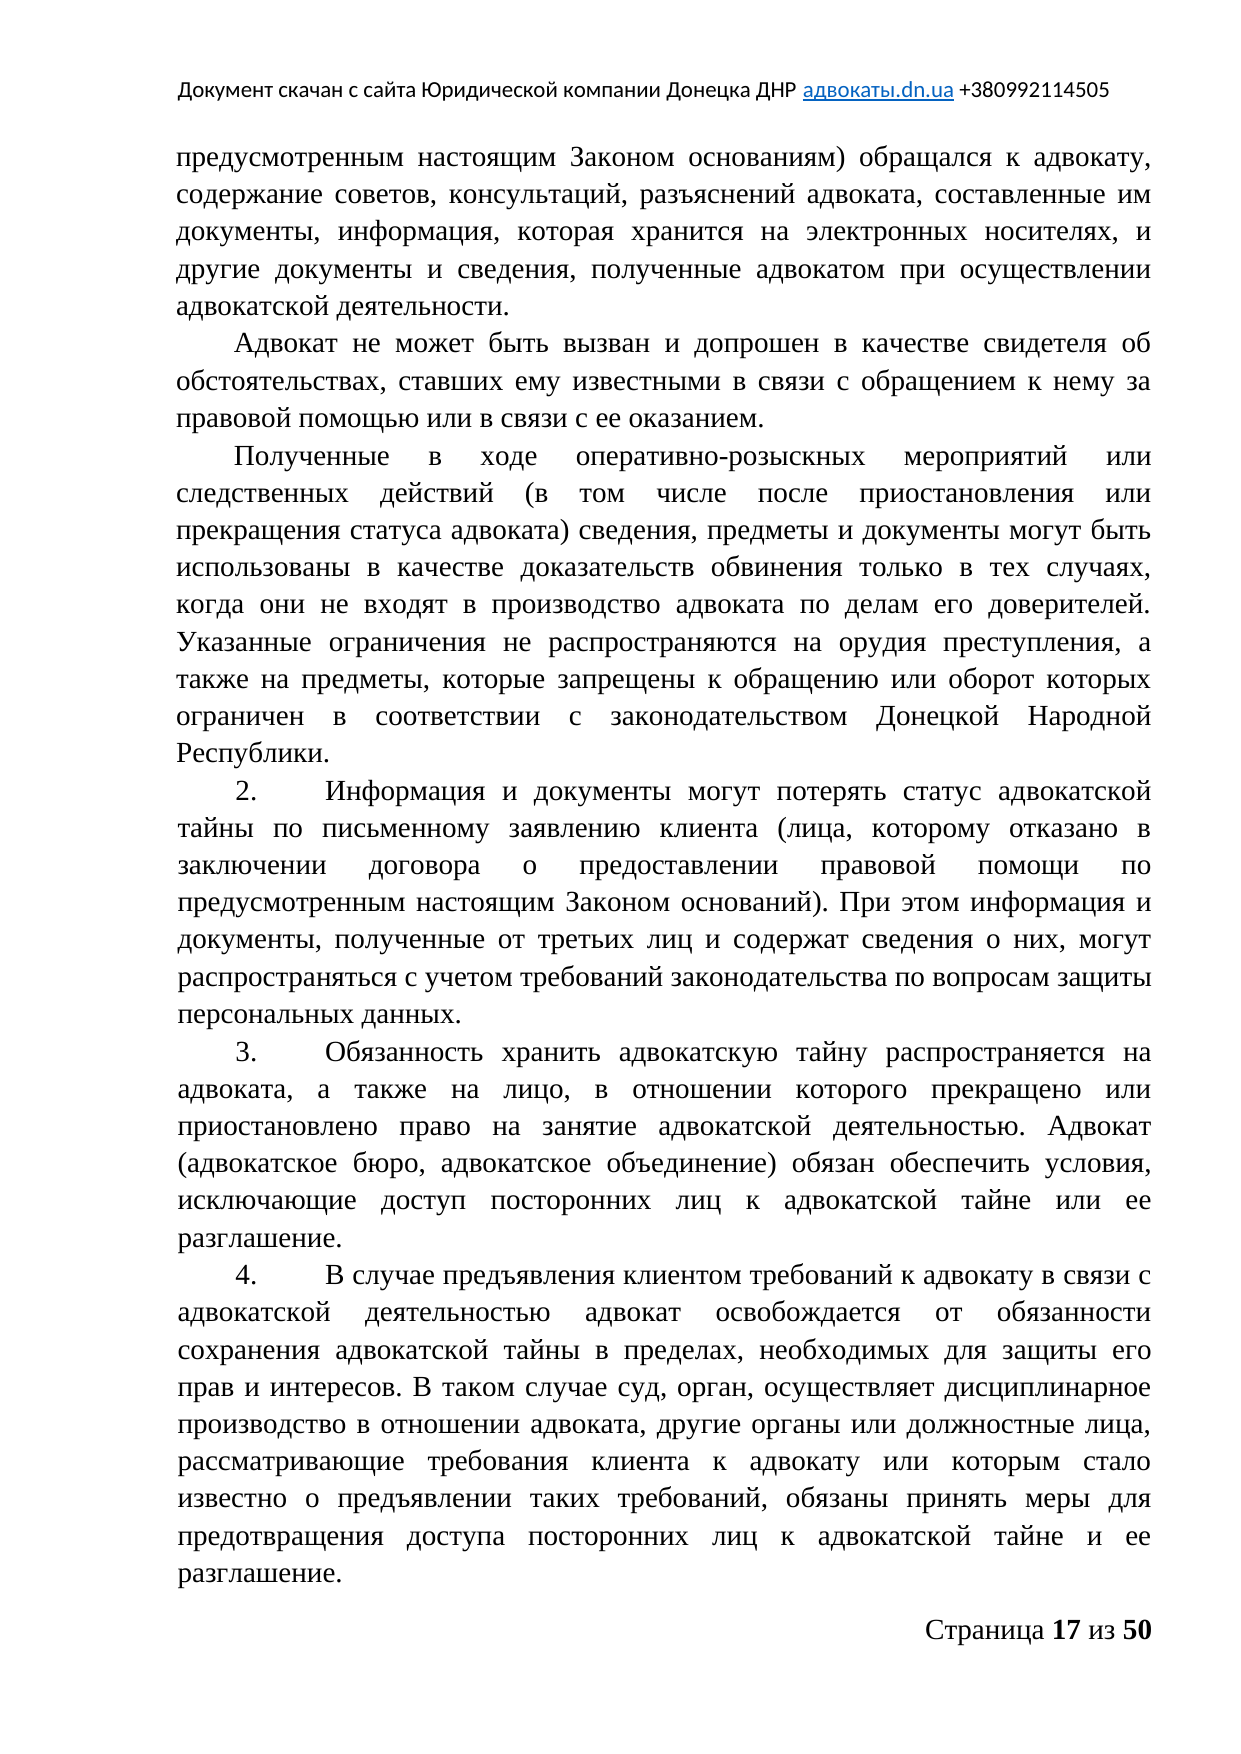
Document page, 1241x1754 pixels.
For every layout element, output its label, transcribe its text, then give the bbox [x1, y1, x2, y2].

list В случае предъявления клиентом требований к адвокату в связи с адвокатской деятельностью адвокат освобождается от обязанности сохранения адвокатской тайны в пределах, необходимых для защиты его прав и интересов. В таком случае суд, орган, осуществляет дисциплинарное производство в отношении адвоката, другие органы или должностные лица, рассматривающие требования клиента к адвокату или которым стало известно о предъявлении таких требований, обязаны принять меры для предотвращения доступа посторонних лиц к адвокатской тайне и ее разглашение. [177, 1257, 1152, 1588]
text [176, 139, 1152, 321]
text Полученные в ходе оперативно-розыскных мероприятий или следственных действий (в том числе после приостановления или прекращения статуса адвоката) сведения, предметы и документы могут быть использованы в качестве доказательств обвинения только в тех случаях, когда они не входят в производство адвоката по делам его доверителей. Указанные ограничения не распространяются на орудия преступления, а также на предметы, которые запрещены к обращению или оборот которых ограничен в соответствии с законодательством Донецкой Народной Республики. [176, 438, 1152, 769]
list Обязанность хранить адвокатскую тайну распространяется на адвоката, а также на лицо, в отношении которого прекращено или приостановлено право на занятие адвокатской деятельностью. Адвокат (адвокатское бюро, адвокатское объединение) обязан обеспечить условия, исключающие доступ посторонних лиц к адвокатской тайне или ее разглашение. [177, 1034, 1152, 1253]
text Адвокат не может быть вызван и допрошен в качестве свидетеля об обстоятельствах, ставших ему известными в связи с обращением к нему за правовой помощью или в связи с ее оказанием. [176, 326, 1152, 433]
list Информация и документы могут потерять статус адвокатской тайны по письменному заявлению клиента (лица, которому отказано в заключении договора о предоставлении правовой помощи по предусмотренным настоящим Законом оснований). При этом информация и документы, полученные от третьих лиц и содержат сведения о них, могут распространяться с учетом требований законодательства по вопросам защиты персональных данных. [177, 773, 1152, 1029]
